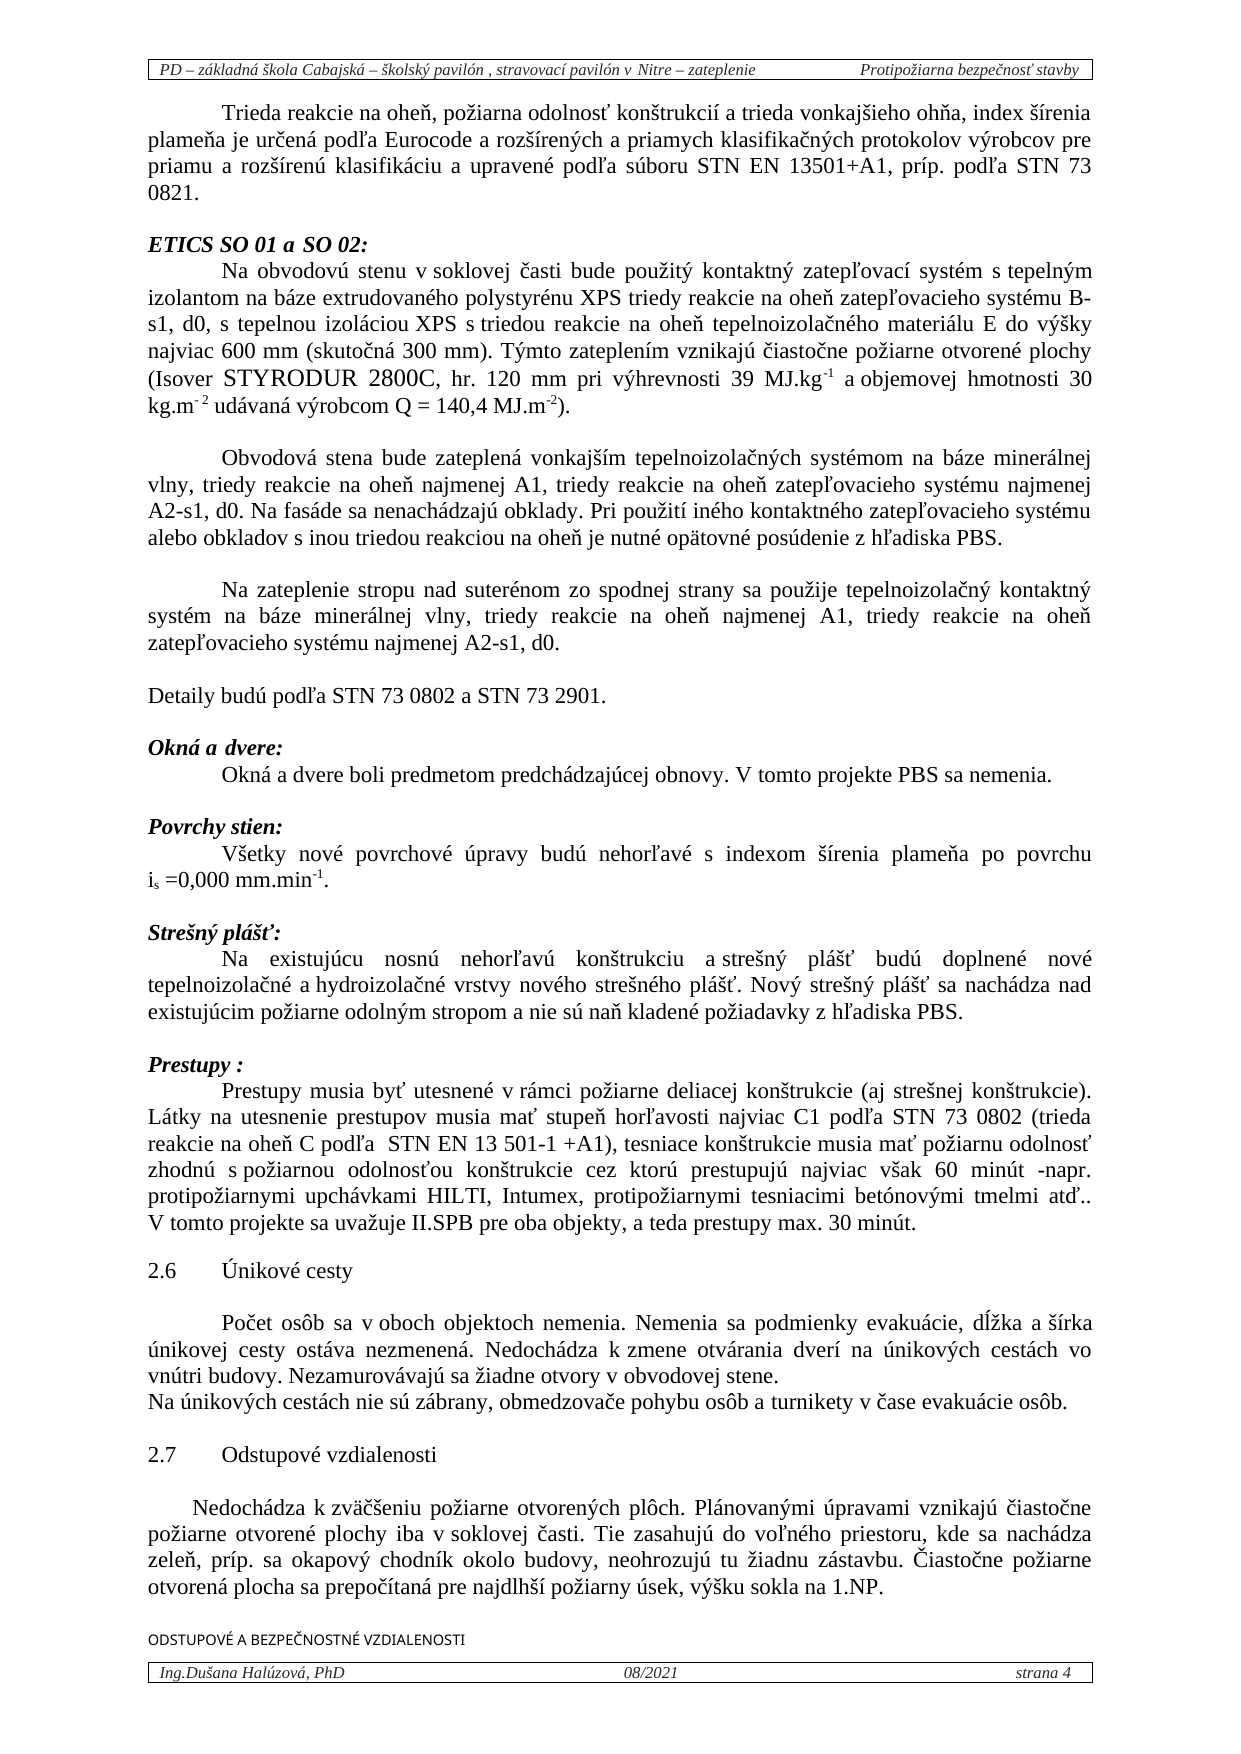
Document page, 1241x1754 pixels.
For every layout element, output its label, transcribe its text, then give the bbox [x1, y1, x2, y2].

text Počet osôb sa v oboch objektoch nemenia. Nemenia sa podmienky evakuácie, dĺžka a šírka únikovej cesty ostáva nezmenená. Nedochádza k zmene otvárania dverí na únikových cestách vo vnútri budovy. Nezamurovávajú sa žiadne otvory v obvodovej stene. [148, 1309, 1093, 1388]
text Obvodová stena bude zateplená vonkajším tepelnoizolačných systémom na báze minerálnej vlny, triedy reakcie na oheň najmenej A1, triedy reakcie na oheň zatepľovacieho systému najmenej A2-s1, d0. Na fasáde sa nenachádzajú obklady. Pri použití iného kontaktného zatepľovacieho systému alebo obkladov s inou triedou reakciou na oheň je nutné opätovné posúdenie z hľadiska PBS. [148, 444, 1093, 550]
text Všetky nové povrchové úpravy budú nehorľavé s indexom šírenia plameňa po povrchu is =0,000 mm.min-1. [148, 840, 1093, 892]
text Okná a dvere boli predmetom predchádzajúcej obnovy. V tomto projekte PBS sa nemenia. [148, 761, 1093, 787]
text ODSTUPOVÉ A BEZPEČNOSTNÉ VZDIALENOSTI [148, 1630, 1093, 1650]
text Prestupy : [148, 1051, 1093, 1077]
text Na únikových cestách nie sú zábrany, obmedzovače pohybu osôb a turnikety v čase evakuácie osôb. [148, 1388, 1093, 1415]
text Prestupy musia byť utesnené v rámci požiarne deliacej konštrukcie (aj strešnej konštrukcie). Látky na utesnenie prestupov musia mať stupeň horľavosti najviac C1 podľa STN 73 0802 (trieda reakcie na oheň C podľa STN EN 13 501-1 +A1), tesniace konštrukcie musia mať požiarnu odolnosť zhodnú s požiarnou odolnosťou konštrukcie cez ktorú prestupujú najviac však 60 minút -napr. protipožiarnymi upchávkami HILTI, Intumex, protipožiarnymi tesniacimi betónovými tmelmi atď.. V tomto projekte sa uvažuje II.SPB pre oba objekty, a teda prestupy max. 30 minút. [148, 1077, 1093, 1235]
text Na obvodovú stenu v soklovej časti bude použitý kontaktný zatepľovací systém s tepelným izolantom na báze extrudovaného polystyrénu XPS triedy reakcie na oheň zatepľovacieho systému B-s1, d0, s tepelnou izoláciou XPS s triedou reakcie na oheň tepelnoizolačného materiálu E do výšky najviac 600 mm (skutočná 300 mm). Týmto zateplením vznikajú čiastočne požiarne otvorené plochy (Isover STYRODUR 2800C, hr. 120 mm pri výhrevnosti 39 MJ.kg-1 a objemovej hmotnosti 30 kg.m- 2 udávaná výrobcom Q = 140,4 MJ.m-2). [148, 258, 1093, 418]
text Na existujúcu nosnú nehorľavú konštrukciu a strešný plášť budú doplnené nové tepelnoizolačné a hydroizolačné vrstvy nového strešného plášť. Nový strešný plášť sa nachádza nad existujúcim požiarne odolným stropom a nie sú naň kladené požiadavky z hľadiska PBS. [148, 945, 1093, 1024]
text Trieda reakcie na oheň, požiarna odolnosť konštrukcií a trieda vonkajšieho ohňa, index šírenia plameňa je určená podľa Eurocode a rozšírených a priamych klasifikačných protokolov výrobcov pre priamu a rozšírenú klasifikáciu a upravené podľa súboru STN EN 13501+A1, príp. podľa STN 73 0821. [148, 99, 1093, 205]
subtitle Odstupové vzdialenosti [148, 1441, 1093, 1467]
text Strešný plášť: [148, 919, 1093, 945]
subtitle Únikové cesty [148, 1257, 1093, 1283]
text Detaily budú podľa STN 73 0802 a STN 73 2901. [148, 682, 1093, 708]
text Okná a dvere: [148, 734, 1093, 761]
text Nedochádza k zväčšeniu požiarne otvorených plôch. Plánovanými úpravami vznikajú čiastočne požiarne otvorené plochy iba v soklovej časti. Tie zasahujú do voľného priestoru, kde sa nachádza zeleň, príp. sa okapový chodník okolo budovy, neohrozujú tu žiadnu zástavbu. Čiastočne požiarne otvorená plocha sa prepočítaná pre najdlhší požiarny úsek, výšku sokla na 1.NP. [148, 1494, 1093, 1599]
text ETICS SO 01 a SO 02: [148, 231, 1093, 258]
text Povrchy stien: [148, 813, 1093, 840]
text Na zateplenie stropu nad suterénom zo spodnej strany sa použije tepelnoizolačný kontaktný systém na báze minerálnej vlny, triedy reakcie na oheň najmenej A1, triedy reakcie na oheň zatepľovacieho systému najmenej A2-s1, d0. [148, 576, 1093, 655]
